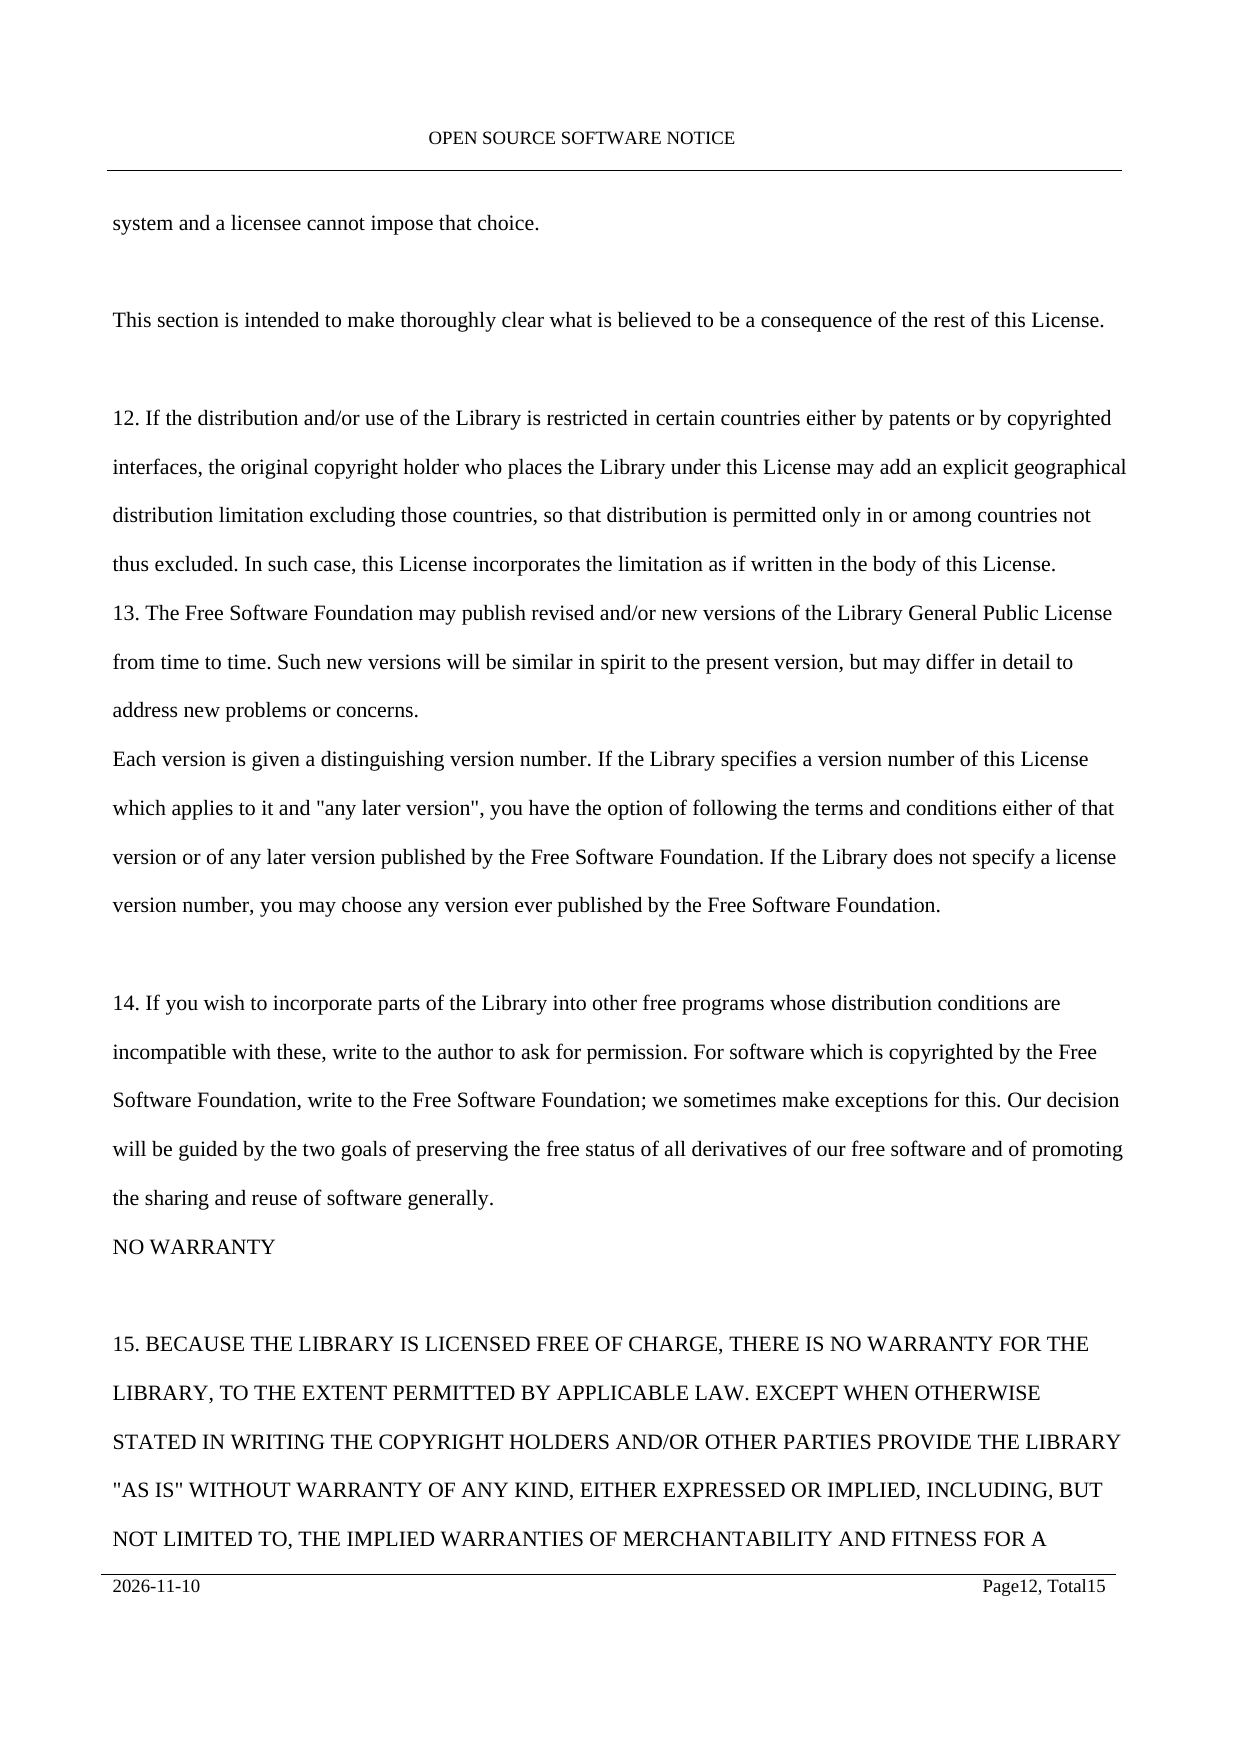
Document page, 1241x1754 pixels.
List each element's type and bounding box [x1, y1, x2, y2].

text [112, 206, 1128, 1555]
